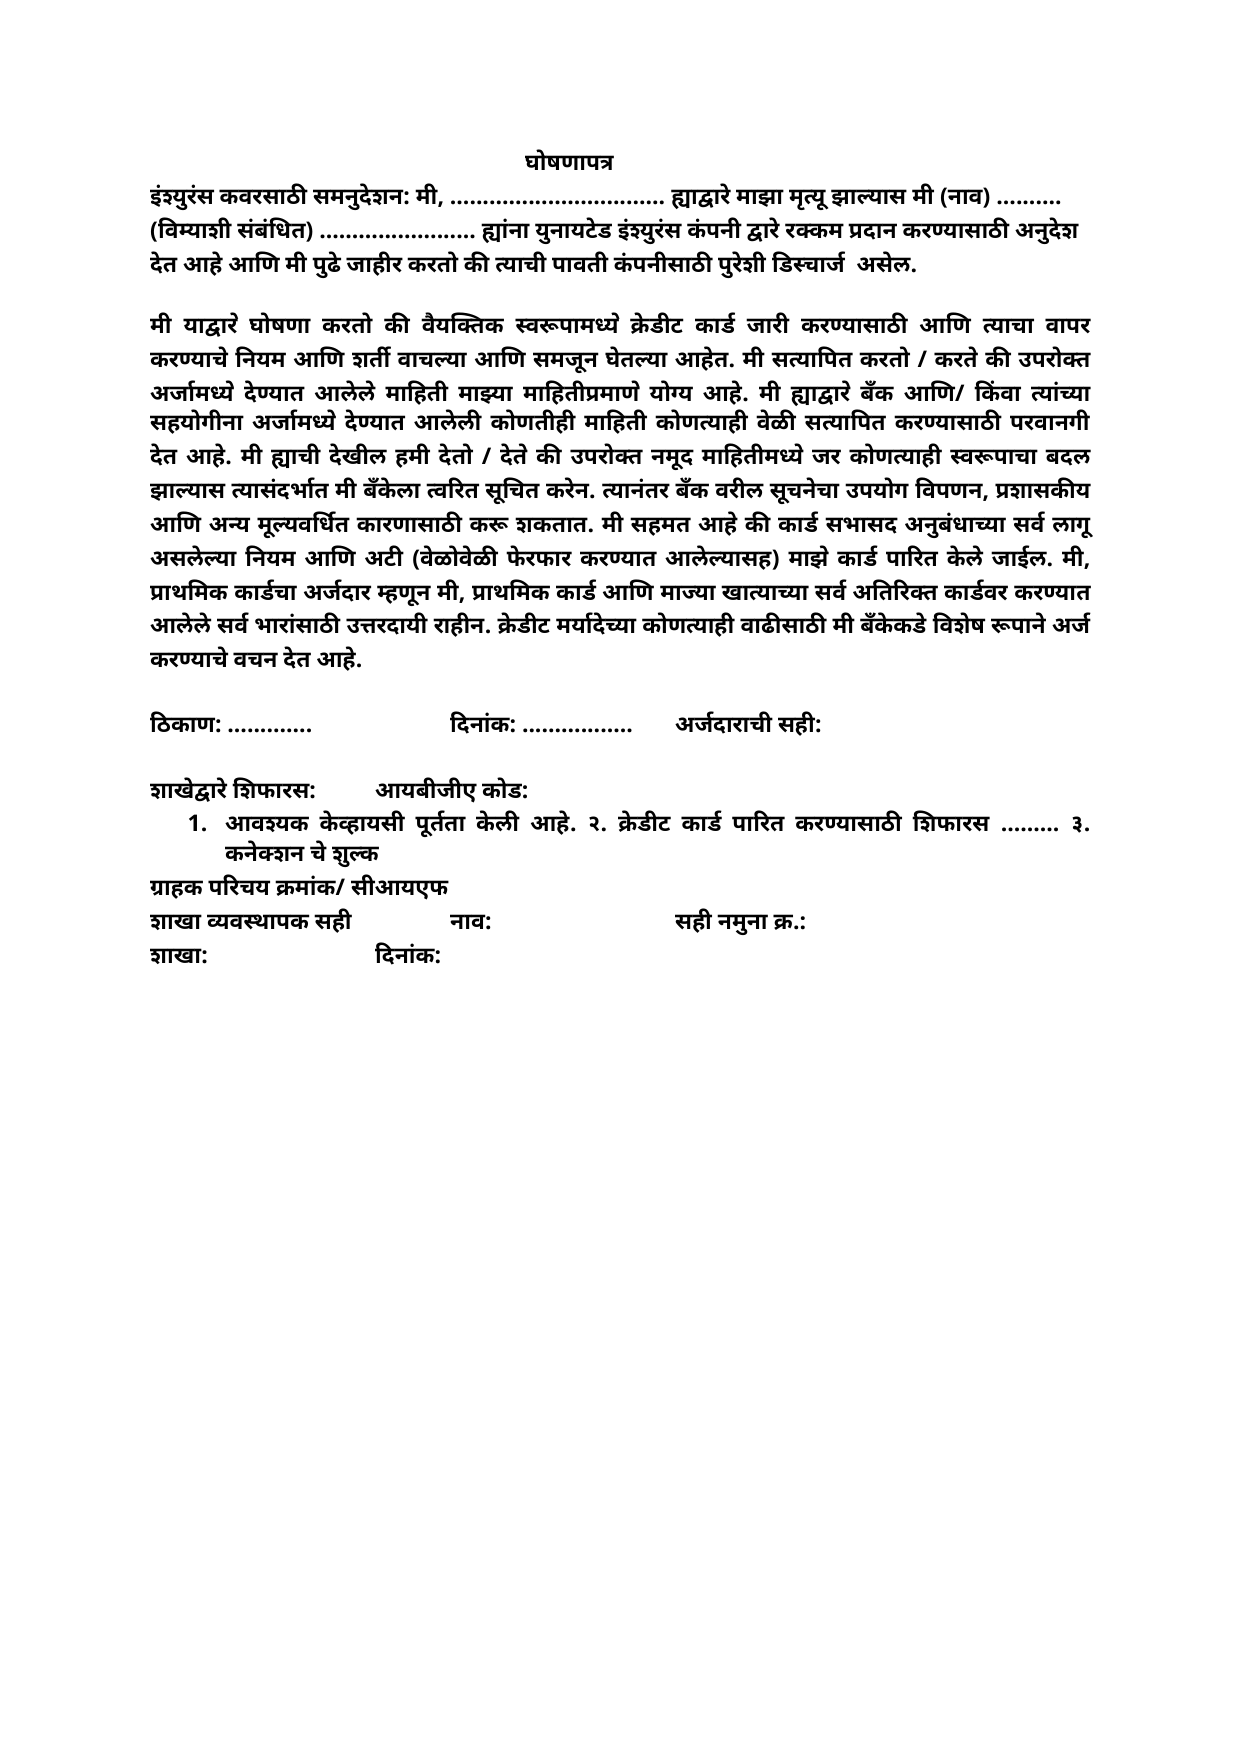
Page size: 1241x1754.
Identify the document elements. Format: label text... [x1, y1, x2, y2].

text ठिकाण: ............. दिनांक: ................. अर्जदाराची सही: [150, 708, 1090, 742]
text ग्राहक परिचय क्रमांक/ सीआयएफ [150, 871, 1090, 905]
text मी याद्वारे घोषणा करतो की वैयक्तिक स्वरूपामध्ये क्रेडीट कार्ड जारी करण्यासाठी आणि त्याचा वापर करण्याचे नियम आणि शर्ती वाचल्या आणि समजून घेतल्या आहेत. मी सत्यापित करतो / करते की उपरोक्त अर्जामध्ये देण्यात आलेले माहिती माझ्या माहितीप्रमाणे योग्य आहे. मी ह्याद्वारे बँक आणि/ किंवा त्यांच्या सहयोगीना अर्जामध्ये देण्यात आलेली कोणतीही माहिती कोणत्याही वेळी सत्यापित करण्यासाठी परवानगी देत आहे. मी ह्याची देखील हमी देतो / देते की उपरोक्त नमूद माहितीमध्ये जर कोणत्याही स्वरूपाचा बदल झाल्यास त्यासंदर्भात मी बँकेला त्वरित सूचित करेन. त्यानंतर बँक वरील सूचनेचा उपयोग विपणन, प्रशासकीय आणि अन्य मूल्यवर्धित कारणासाठी करू शकतात. मी सहमत आहे की कार्ड सभासद अनुबंधाच्या सर्व लागू असलेल्या नियम आणि अटी (वेळोवेळी फेरफार करण्यात आलेल्यासह) माझे कार्ड पारित केले जाईल. मी, प्राथमिक कार्डचा अर्जदार म्हणून मी, प्राथमिक कार्ड आणि माज्या खात्याच्या सर्व अतिरिक्त कार्डवर करण्यात आलेले सर्व भारांसाठी उत्तरदायी राहीन. क्रेडीट मर्यादेच्या कोणत्याही वाढीसाठी मी बँकेकडे विशेष रूपाने अर्ज करण्याचे वचन देत आहे. [150, 313, 1090, 677]
list आवश्यक केव्हायसी पूर्तता केली आहे. २. क्रेडीट कार्ड पारित करण्यासाठी शिफारस ......... ३. कनेक्शन चे शुल्क [187, 807, 1090, 871]
text इंश्युरंस कवरसाठी समनुदेशन: मी, ................................. ह्याद्वारे माझा मृत्यू झाल्यास मी (नाव) .......... (विम्याशी संबंधित) ........................ ह्यांना युनायटेड इंश्युरंस कंपनी द्वारे रक्कम प्रदान करण्यासाठी अनुदेश देत आहे आणि मी पुढे जाहीर करतो की त्याची पावती कंपनीसाठी पुरेशी डिस्चार्ज असेल. [150, 180, 1090, 281]
text शाखेद्वारे शिफारस: आयबीजीए कोड: [150, 773, 1090, 807]
text घोषणापत्र [450, 150, 1090, 180]
text शाखा व्यवस्थापक सही नाव: सही नमुना क्र.: [150, 905, 1090, 939]
text शाखा: दिनांक: [150, 939, 1090, 973]
